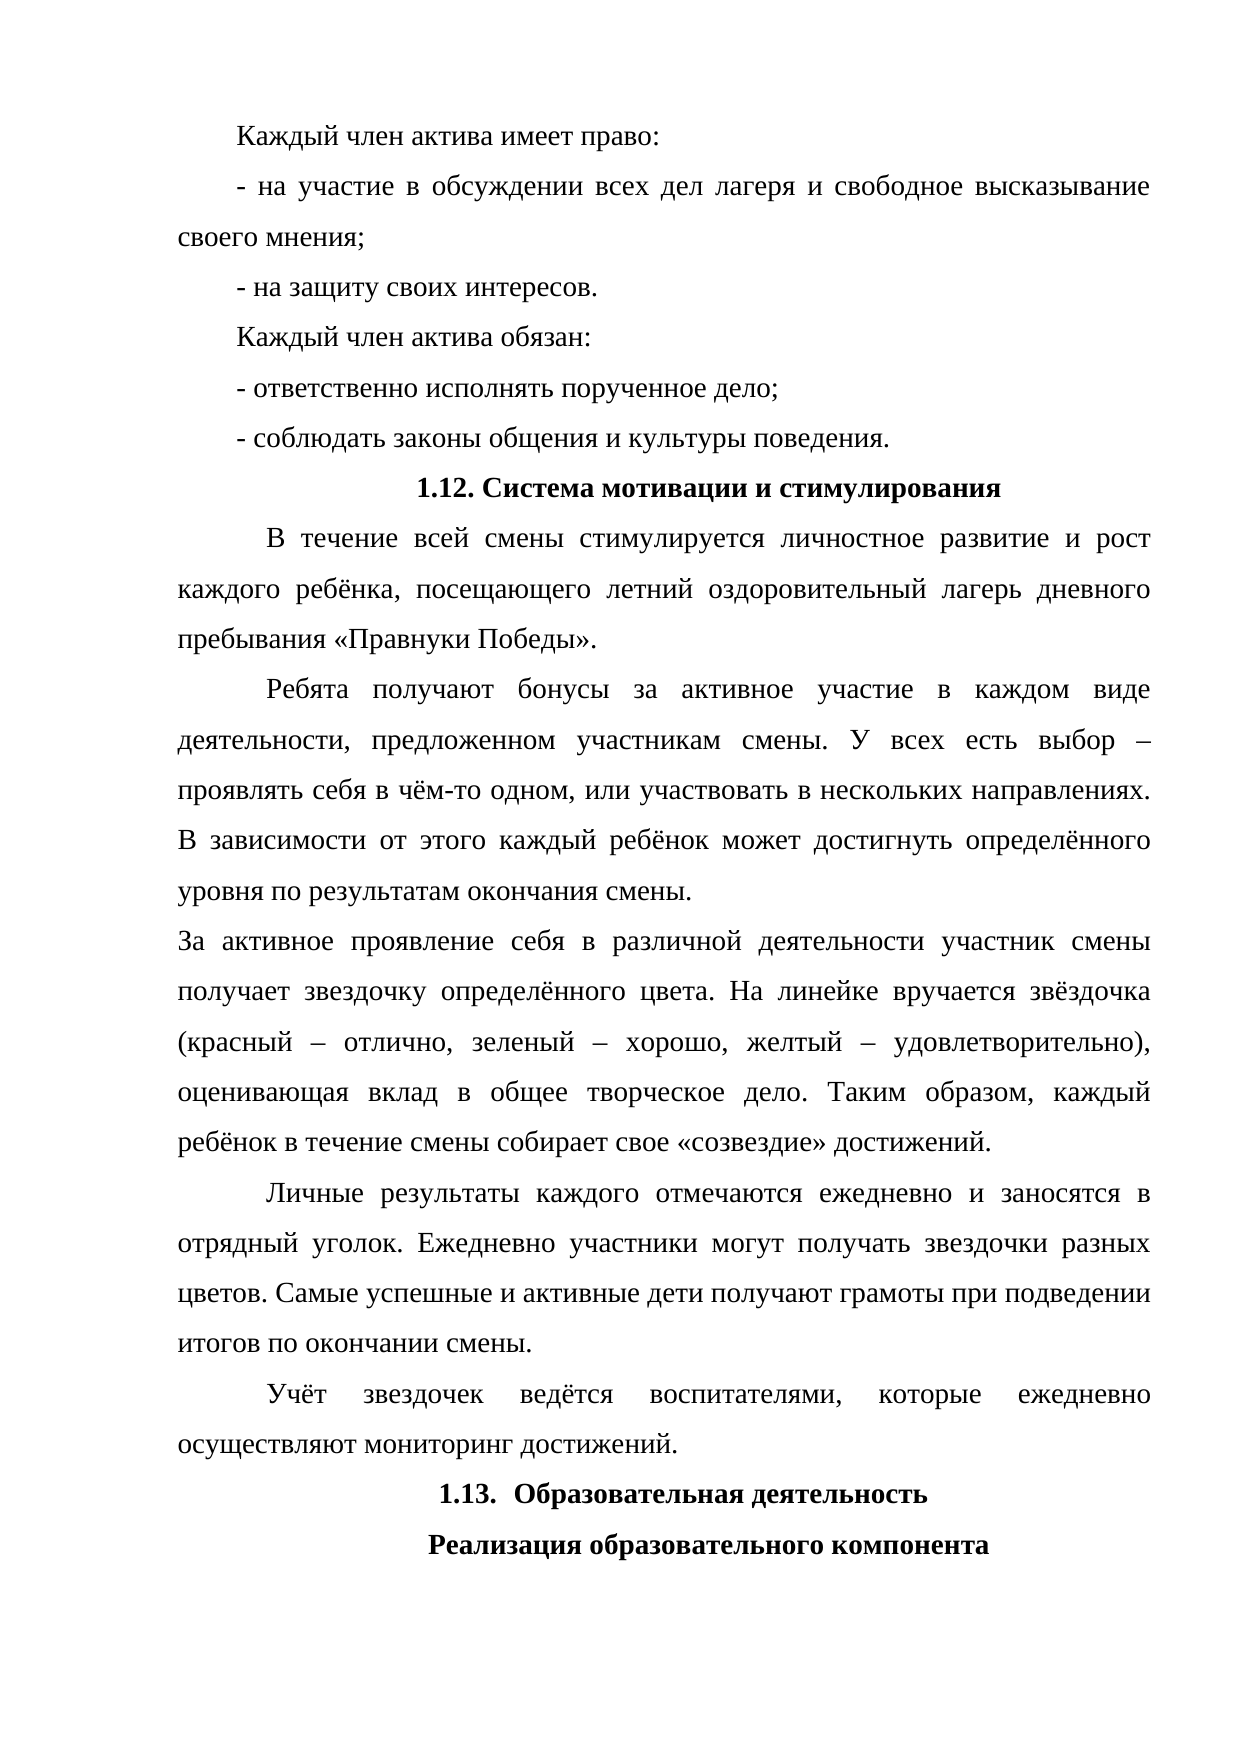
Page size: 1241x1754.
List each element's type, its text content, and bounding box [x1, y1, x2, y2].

text - соблюдать законы общения и культуры поведения. [177, 420, 1152, 453]
text - на участие в обсуждении всех дел лагеря и свободное высказывание своего мнения; [177, 168, 1152, 252]
text Личные результаты каждого отмечаются ежедневно и заносятся в отрядный уголок. Ежедневно участники могут получать звездочки разных цветов. Самые успешные и активные дети получают грамоты при подведении итогов по окончании смены. [177, 1175, 1152, 1359]
text За активное проявление себя в различной деятельности участник смены получает звездочку определённого цвета. На линейке вручается звёздочка (красный – отлично, зеленый – хорошо, желтый – удовлетворительно), оценивающая вклад в общее творческое дело. Таким образом, каждый ребёнок в течение смены собирает свое «созвездие» достижений. [177, 923, 1152, 1158]
text Ребята получают бонусы за активное участие в каждом виде деятельности, предложенном участникам смены. У всех есть выбор – проявлять себя в чём-то одном, или участвовать в нескольких направлениях. В зависимости от этого каждый ребёнок может достигнуть определённого уровня по результатам окончания смены. [177, 672, 1152, 906]
text - ответственно исполнять порученное дело; [177, 370, 1152, 403]
text - на защиту своих интересов. [177, 269, 1152, 303]
text Каждый член актива имеет право: [177, 118, 1152, 152]
text Каждый член актива обязан: [177, 319, 1152, 353]
list Образовательная деятельность [215, 1477, 1152, 1510]
text В течение всей смены стимулируется личностное развитие и рост каждого ребёнка, посещающего летний оздоровительный лагерь дневного пребывания «Правнуки Победы». [177, 521, 1152, 655]
text Реализация образовательного компонента [177, 1527, 1152, 1560]
text 1.12. Система мотивации и стимулирования [177, 470, 1152, 504]
text Учёт звездочек ведётся воспитателями, которые ежедневно осуществляют мониторинг достижений. [177, 1376, 1152, 1460]
